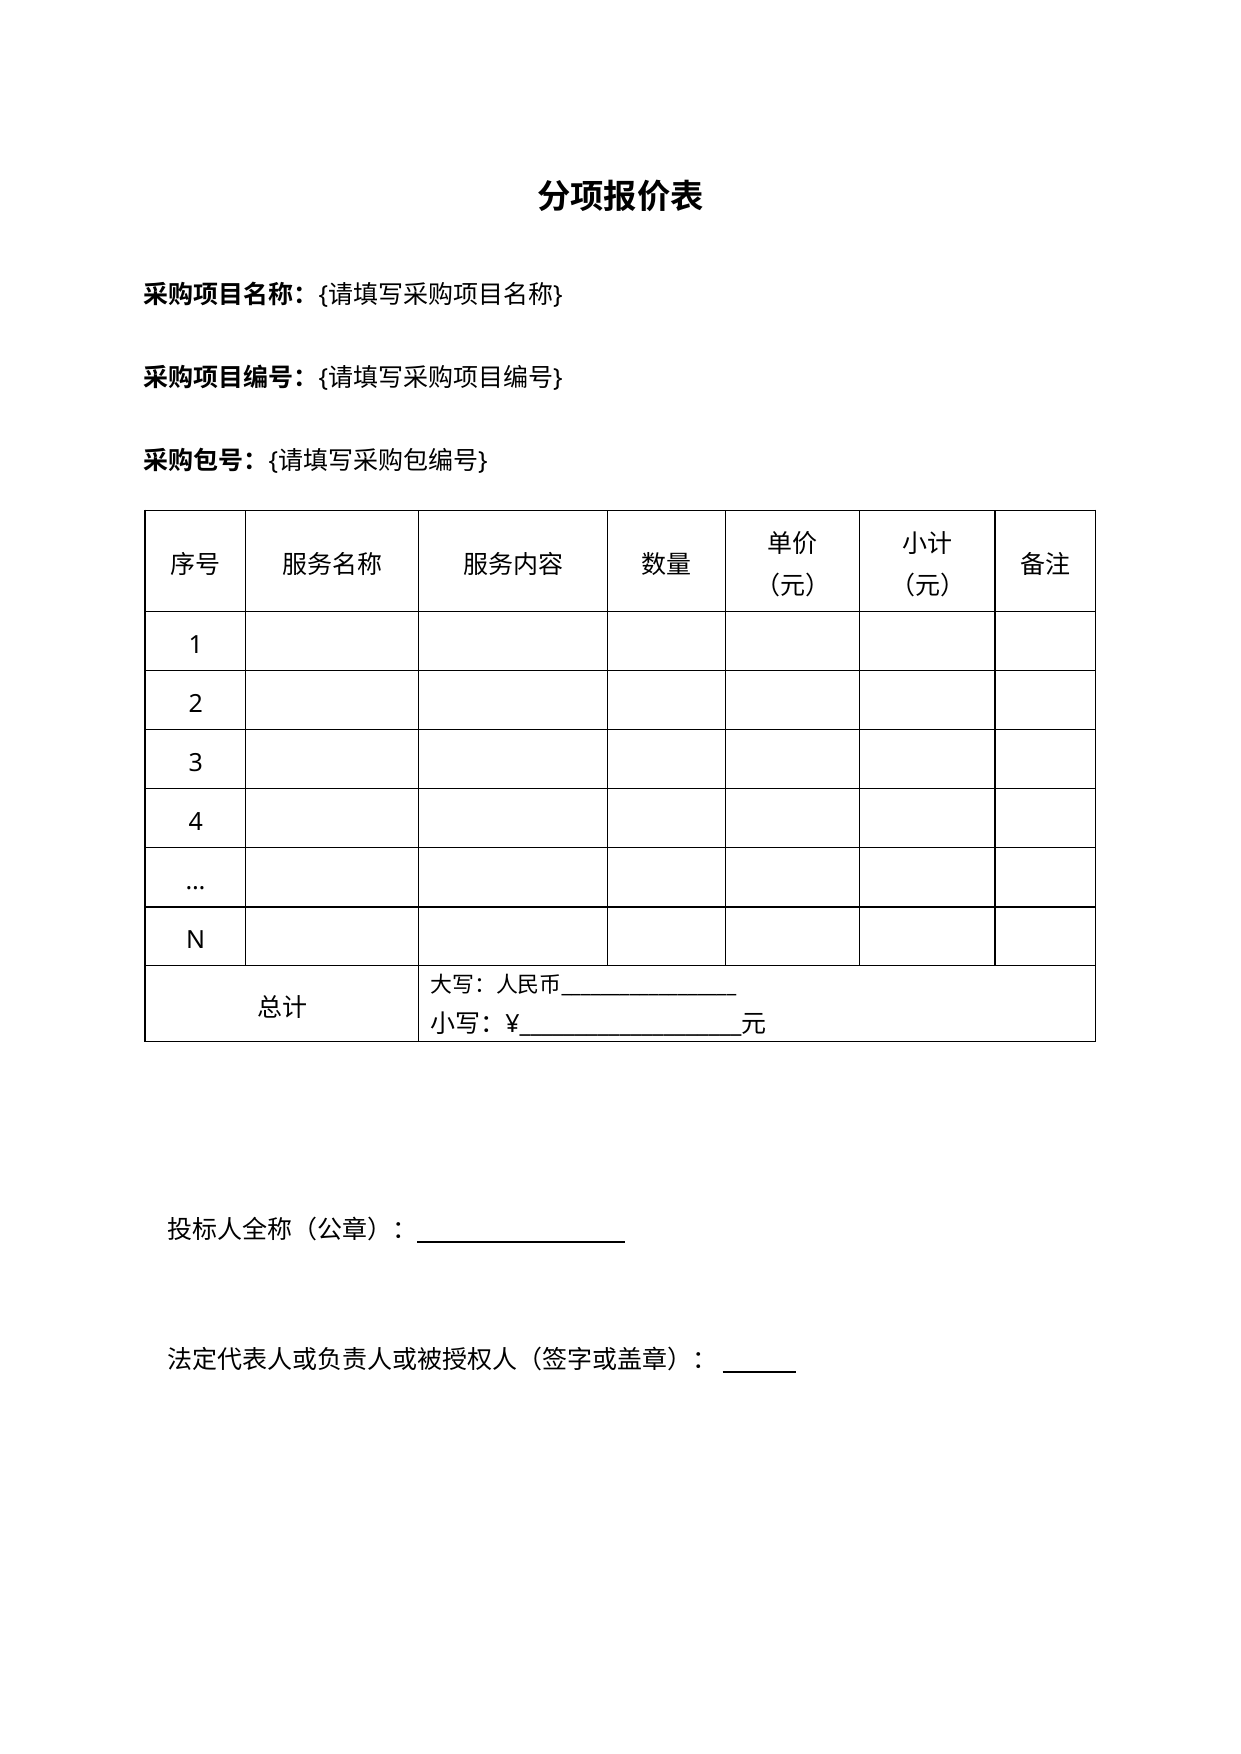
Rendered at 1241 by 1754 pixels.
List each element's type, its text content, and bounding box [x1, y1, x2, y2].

text 采购项目名称：{请填写采购项目名称} [143, 260, 1053, 325]
table_cell [246, 730, 418, 788]
table_header 服务内容 [419, 511, 607, 611]
table_cell [246, 848, 418, 906]
table_cell [608, 908, 725, 965]
table_cell [726, 789, 859, 847]
table_cell 大写：人民币__________________ 小写：¥____________________元 [419, 966, 1095, 1041]
table_cell N [146, 908, 245, 965]
table_cell [608, 671, 725, 729]
table_cell [608, 789, 725, 847]
table_header 服务名称 [246, 511, 418, 611]
table_cell [726, 848, 859, 906]
table_cell [996, 908, 1095, 965]
table_cell 总计 [146, 966, 418, 1041]
text 法定代表人或负责人或被授权人（签字或盖章）： [167, 1325, 1053, 1390]
table_cell [419, 848, 607, 906]
table_cell [419, 730, 607, 788]
table_cell [419, 612, 607, 670]
table_cell 1 [146, 612, 245, 670]
table_cell 3 [146, 730, 245, 788]
table_cell [996, 730, 1095, 788]
table_header 单价 （元） [726, 511, 859, 611]
table_header 备注 [996, 511, 1095, 611]
table_cell [419, 908, 607, 965]
table_cell [860, 789, 994, 847]
table_cell 2 [146, 671, 245, 729]
table_cell [246, 789, 418, 847]
table_cell [860, 671, 994, 729]
table_cell … [146, 848, 245, 906]
table_cell [860, 730, 994, 788]
table_cell [726, 671, 859, 729]
text 采购包号：{请填写采购包编号} [143, 426, 1053, 491]
text 投标人全称（公章）： [167, 1195, 1053, 1260]
table_cell [246, 908, 418, 965]
table_header 小计 （元） [860, 511, 994, 611]
table_cell [608, 848, 725, 906]
table_cell [246, 612, 418, 670]
table_cell [996, 848, 1095, 906]
table_cell [246, 671, 418, 729]
table_cell [419, 789, 607, 847]
table_cell [608, 612, 725, 670]
table_cell [726, 730, 859, 788]
table_cell [419, 671, 607, 729]
table_header 数量 [608, 511, 725, 611]
table_cell [860, 908, 994, 965]
table_cell [996, 789, 1095, 847]
table_cell [996, 612, 1095, 670]
table_cell [726, 612, 859, 670]
table_cell [726, 908, 859, 965]
table_header 序号 [146, 511, 245, 611]
table_cell [996, 671, 1095, 729]
table_cell [860, 612, 994, 670]
text 采购项目编号：{请填写采购项目编号} [143, 343, 1053, 408]
text 分项报价表 [187, 162, 1053, 227]
table_cell 4 [146, 789, 245, 847]
table_cell [860, 848, 994, 906]
table_cell [608, 730, 725, 788]
